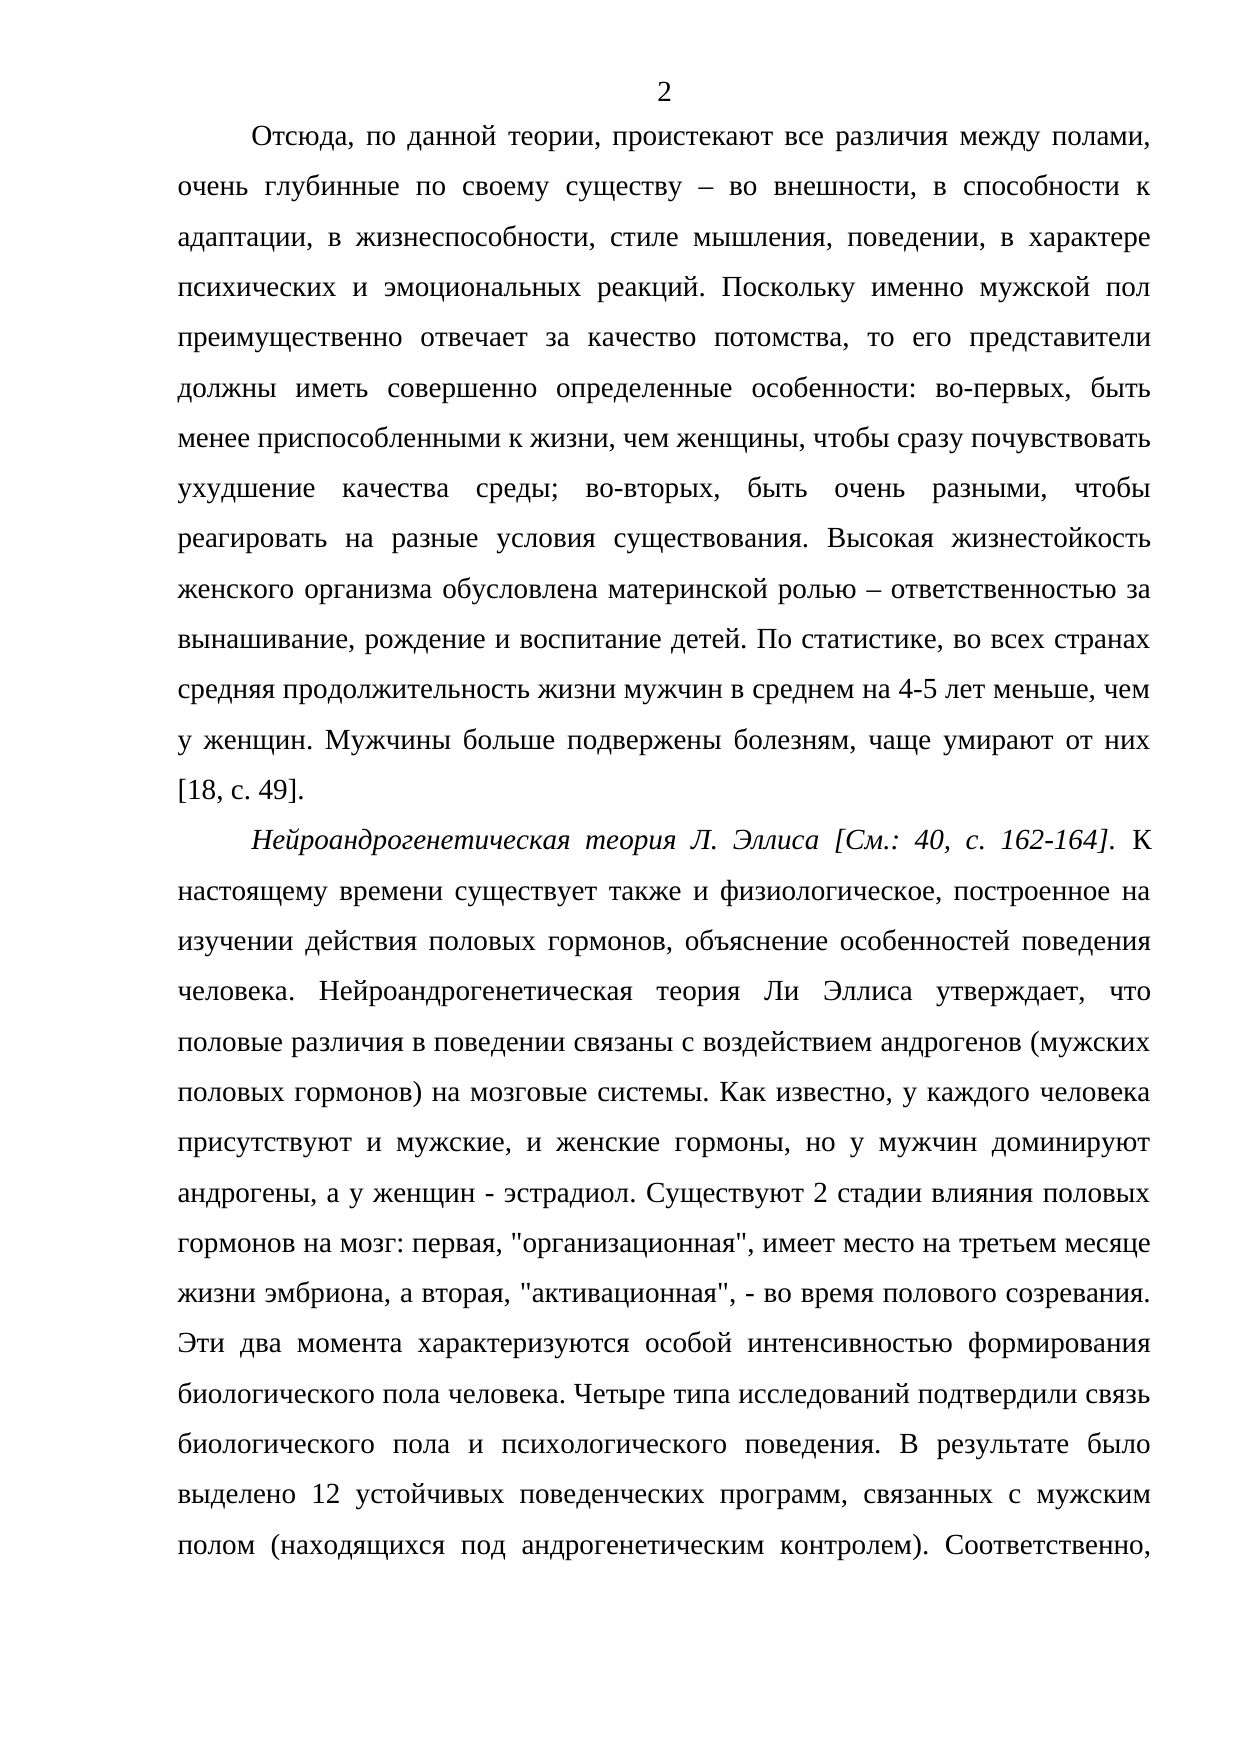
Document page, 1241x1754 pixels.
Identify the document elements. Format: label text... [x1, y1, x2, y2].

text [177, 822, 1152, 1560]
text Отсюда, по данной теории, проистекают все различия между полами, очень глубинные по своему существу – во внешности, в способности к адаптации, в жизнеспособности, стиле мышления, поведении, в характере психических и эмоциональных реакций. Поскольку именно мужской пол преимущественно отвечает за качество потомства, то его представители должны иметь совершенно определенные особенности: во-первых, быть менее приспособленными к жизни, чем женщины, чтобы сразу почувствовать ухудшение качества среды; во-вторых, быть очень разными, чтобы реагировать на разные условия существования. Высокая жизнестойкость женского организма обусловлена материнской ролью – ответственностью за вынашивание, рождение и воспитание детей. По статистике, во всех странах средняя продолжительность жизни мужчин в среднем на 4-5 лет меньше, чем у женщин. Мужчины больше подвержены болезням, чаще умирают от них [18, с. 49]. [177, 118, 1152, 806]
